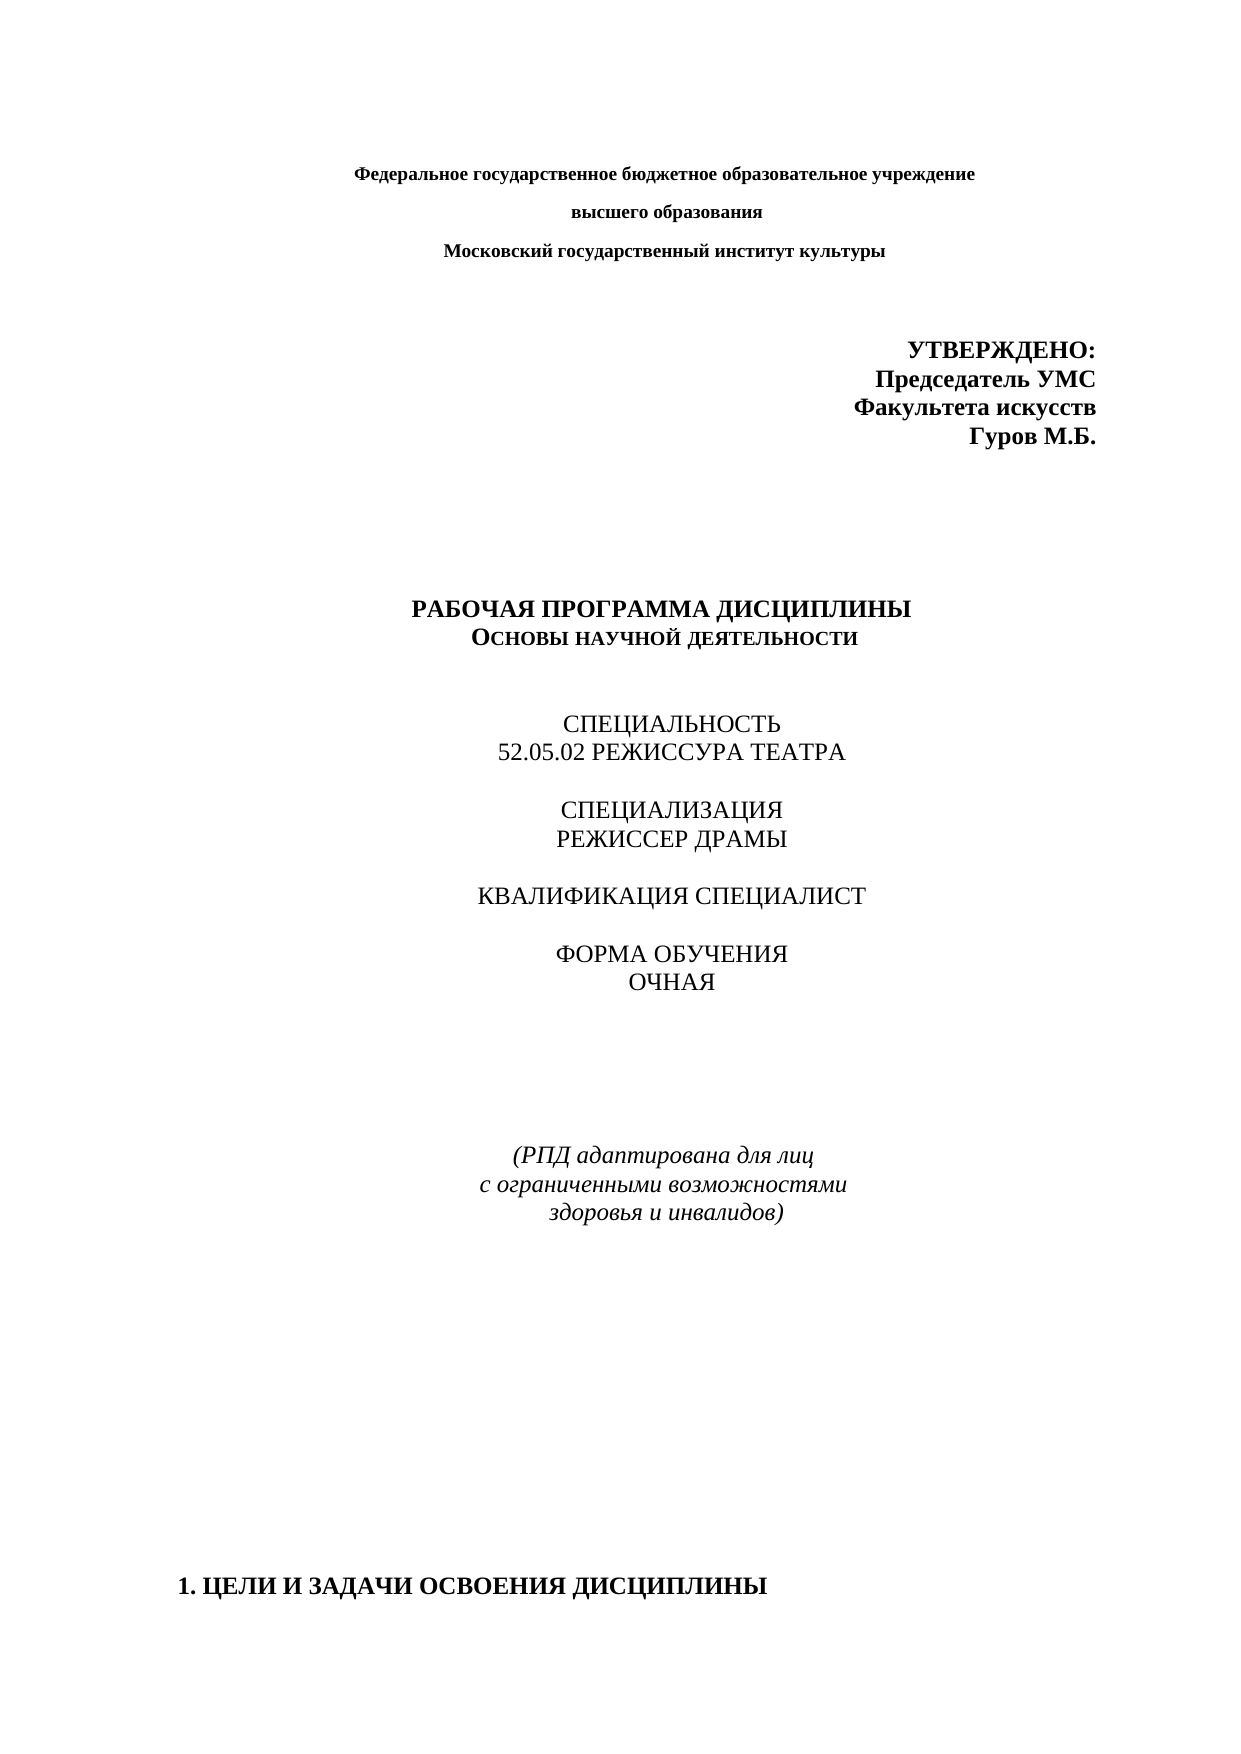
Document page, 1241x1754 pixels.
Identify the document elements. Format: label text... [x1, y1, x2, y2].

text (РПД адаптирована для лиц [177, 1140, 1152, 1169]
text КВАЛИФИКАЦИЯ СПЕЦИАЛИСТ [192, 881, 1152, 910]
table_header УТВЕРЖДЕНО: Председатель УМС Факультета искусств Гуров М.Б. [665, 335, 1107, 450]
text здоровья и инвалидов) [177, 1197, 1152, 1226]
text РЕЖИССЕР ДРАМЫ [192, 824, 1152, 852]
text ФОРМА ОБУЧЕНИЯ [192, 939, 1152, 967]
text высшего образования [177, 201, 1152, 239]
text Федеральное государственное бюджетное образовательное учреждение [177, 162, 1152, 201]
text РАБОЧАЯ ПРОГРАММА ДИСЦИПЛИНЫ Основы научной деятельности [177, 594, 1152, 651]
text СПЕЦИАЛЬНОСТЬ [192, 709, 1152, 737]
text ОЧНАЯ [192, 967, 1152, 996]
text СПЕЦИАЛИЗАЦИЯ [192, 795, 1152, 824]
text 1. ЦЕЛИ И ЗАДАЧИ ОСВОЕНИЯ ДИСЦИПЛИНЫ [177, 1571, 1152, 1600]
text 52.05.02 РЕЖИССУРА ТЕАТРА [192, 737, 1152, 766]
text с ограниченными возможностями [177, 1169, 1152, 1197]
text Московский государственный институт культуры [177, 239, 1152, 277]
